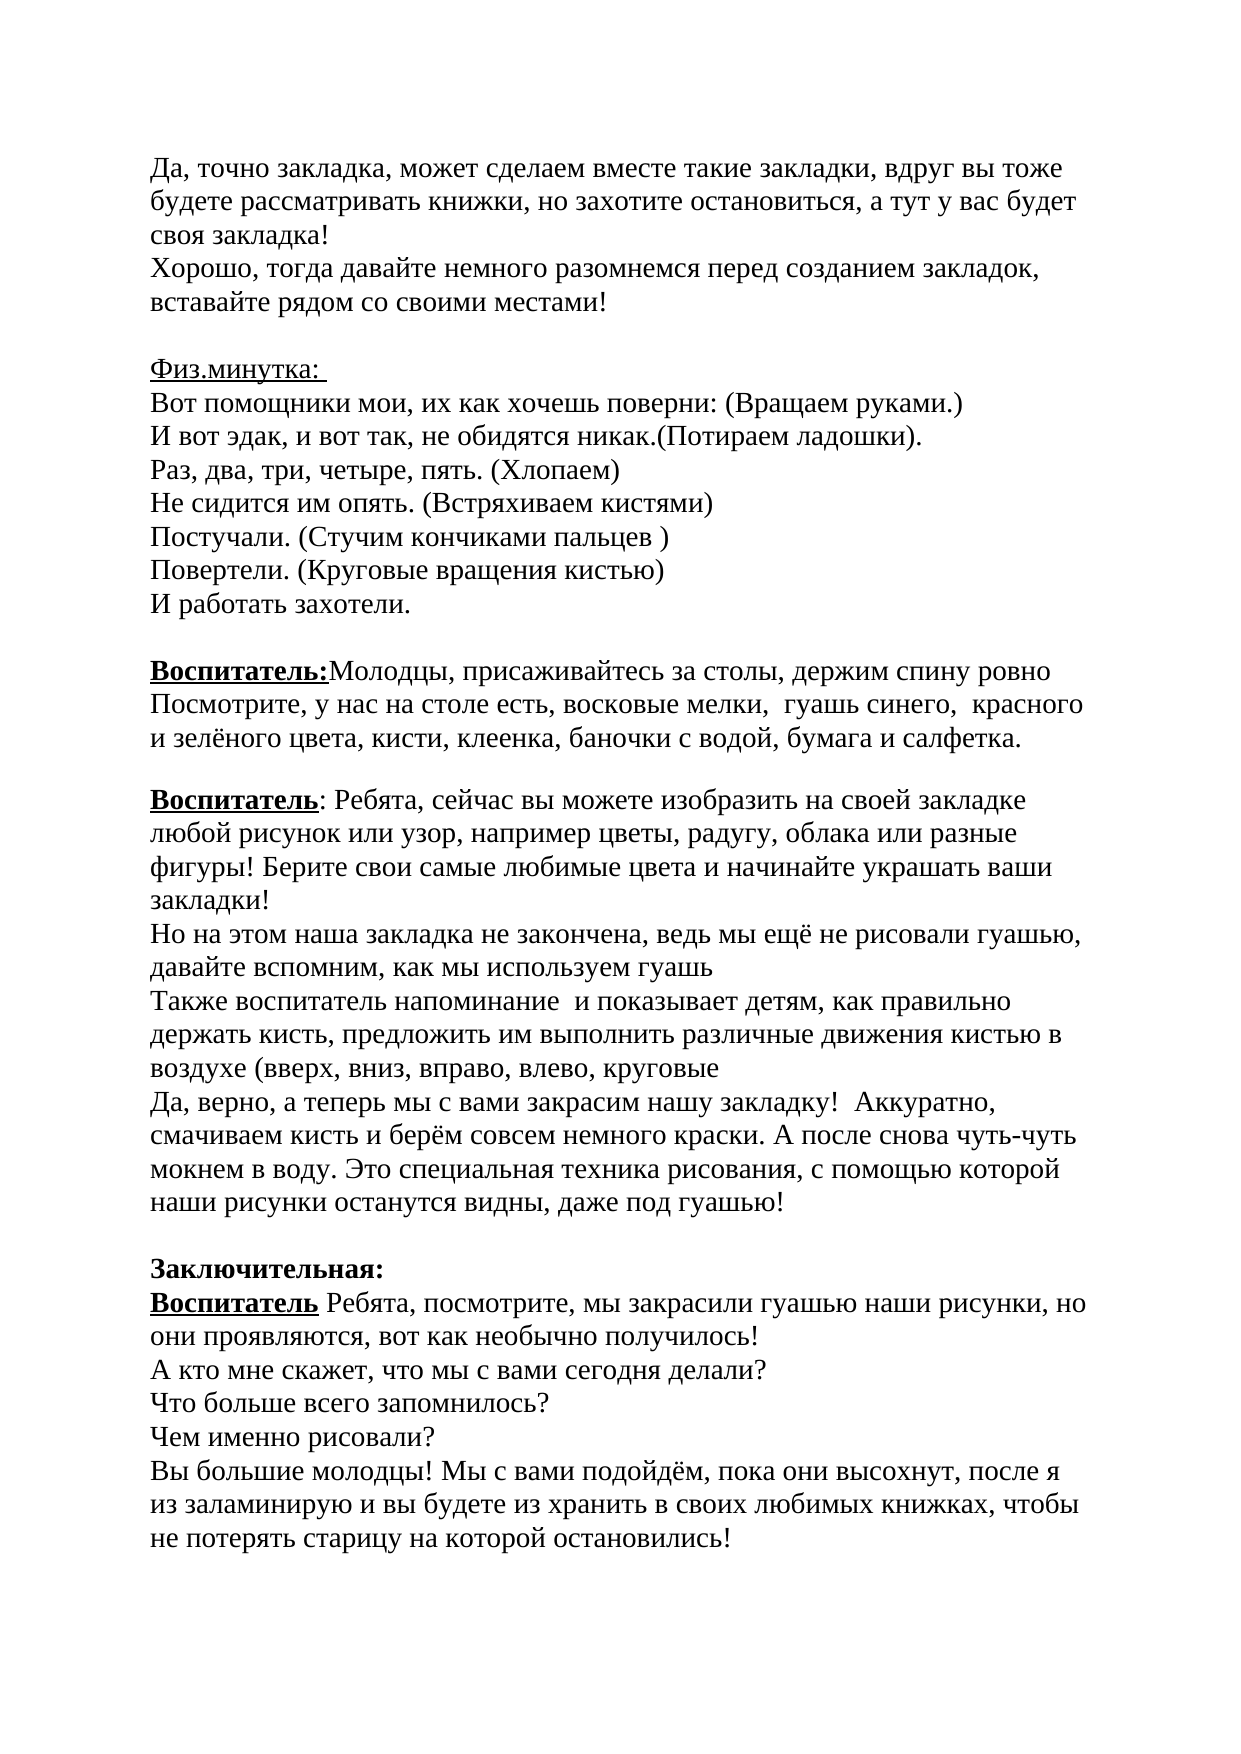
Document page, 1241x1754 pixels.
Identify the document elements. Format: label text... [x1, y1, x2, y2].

text Вот помощники мои, их как хочешь поверни: (Вращаем руками.) [150, 385, 1090, 418]
text Хорошо, тогда давайте немного разомнемся перед созданием закладок, вставайте рядом со своими местами! [150, 251, 1090, 318]
text Повертели. (Круговые вращения кистью) [150, 552, 1090, 586]
text Воспитатель: Ребята, сейчас вы можете изобразить на своей закладке любой рисунок или узор, например цветы, радугу, облака или разные фигуры! Берите свои самые любимые цвета и начинайте украшать ваши закладки! [150, 782, 1090, 916]
text Воспитатель:Молодцы, присаживайтесь за столы, держим спину ровно [150, 653, 1090, 687]
text Не сидится им опять. (Встряхиваем кистями) [150, 485, 1090, 519]
text Но на этом наша закладка не закончена, ведь мы ещё не рисовали гуашью, давайте вспомним, как мы используем гуашь [150, 916, 1090, 983]
text Заключительная: [150, 1251, 1090, 1285]
text Чем именно рисовали? [150, 1419, 1090, 1453]
text А кто мне скажет, что мы с вами сегодня делали? [150, 1352, 1090, 1386]
text Воспитатель Ребята, посмотрите, мы закрасили гуашью наши рисунки, но они проявляются, вот как необычно получилось! [150, 1285, 1090, 1352]
text Физ.минутка: [150, 351, 1090, 385]
text Что больше всего запомнилось? [150, 1386, 1090, 1419]
text Также воспитатель напоминание и показывает детям, как правильно держать кисть, предложить им выполнить различные движения кистью в воздухе (вверх, вниз, вправо, влево, круговые [150, 983, 1090, 1084]
text Постучали. (Стучим кончиками пальцев ) [150, 519, 1090, 552]
text И работать захотели. [150, 586, 1090, 619]
text Посмотрите, у нас на столе есть, восковые мелки, гуашь синего, красного и зелёного цвета, кисти, клеенка, баночки с водой, бумага и салфетка. [150, 687, 1090, 754]
text Да, верно, а теперь мы с вами закрасим нашу закладку! Аккуратно, смачиваем кисть и берём совсем немного краски. А после снова чуть-чуть мокнем в воду. Это специальная техника рисования, с помощью которой наши рисунки останутся видны, даже под гуашью! [150, 1084, 1090, 1218]
text И вот эдак, и вот так, не обидятся никак.(Потираем ладошки). [150, 418, 1090, 452]
text Да, точно закладка, может сделаем вместе такие закладки, вдруг вы тоже будете рассматривать книжки, но захотите остановиться, а тут у вас будет своя закладка! [150, 150, 1090, 251]
text Раз, два, три, четыре, пять. (Хлопаем) [150, 452, 1090, 485]
text Вы большие молодцы! Мы с вами подойдём, пока они высохнут, после я из заламинирую и вы будете из хранить в своих любимых книжках, чтобы не потерять старицу на которой остановились! [150, 1453, 1090, 1553]
